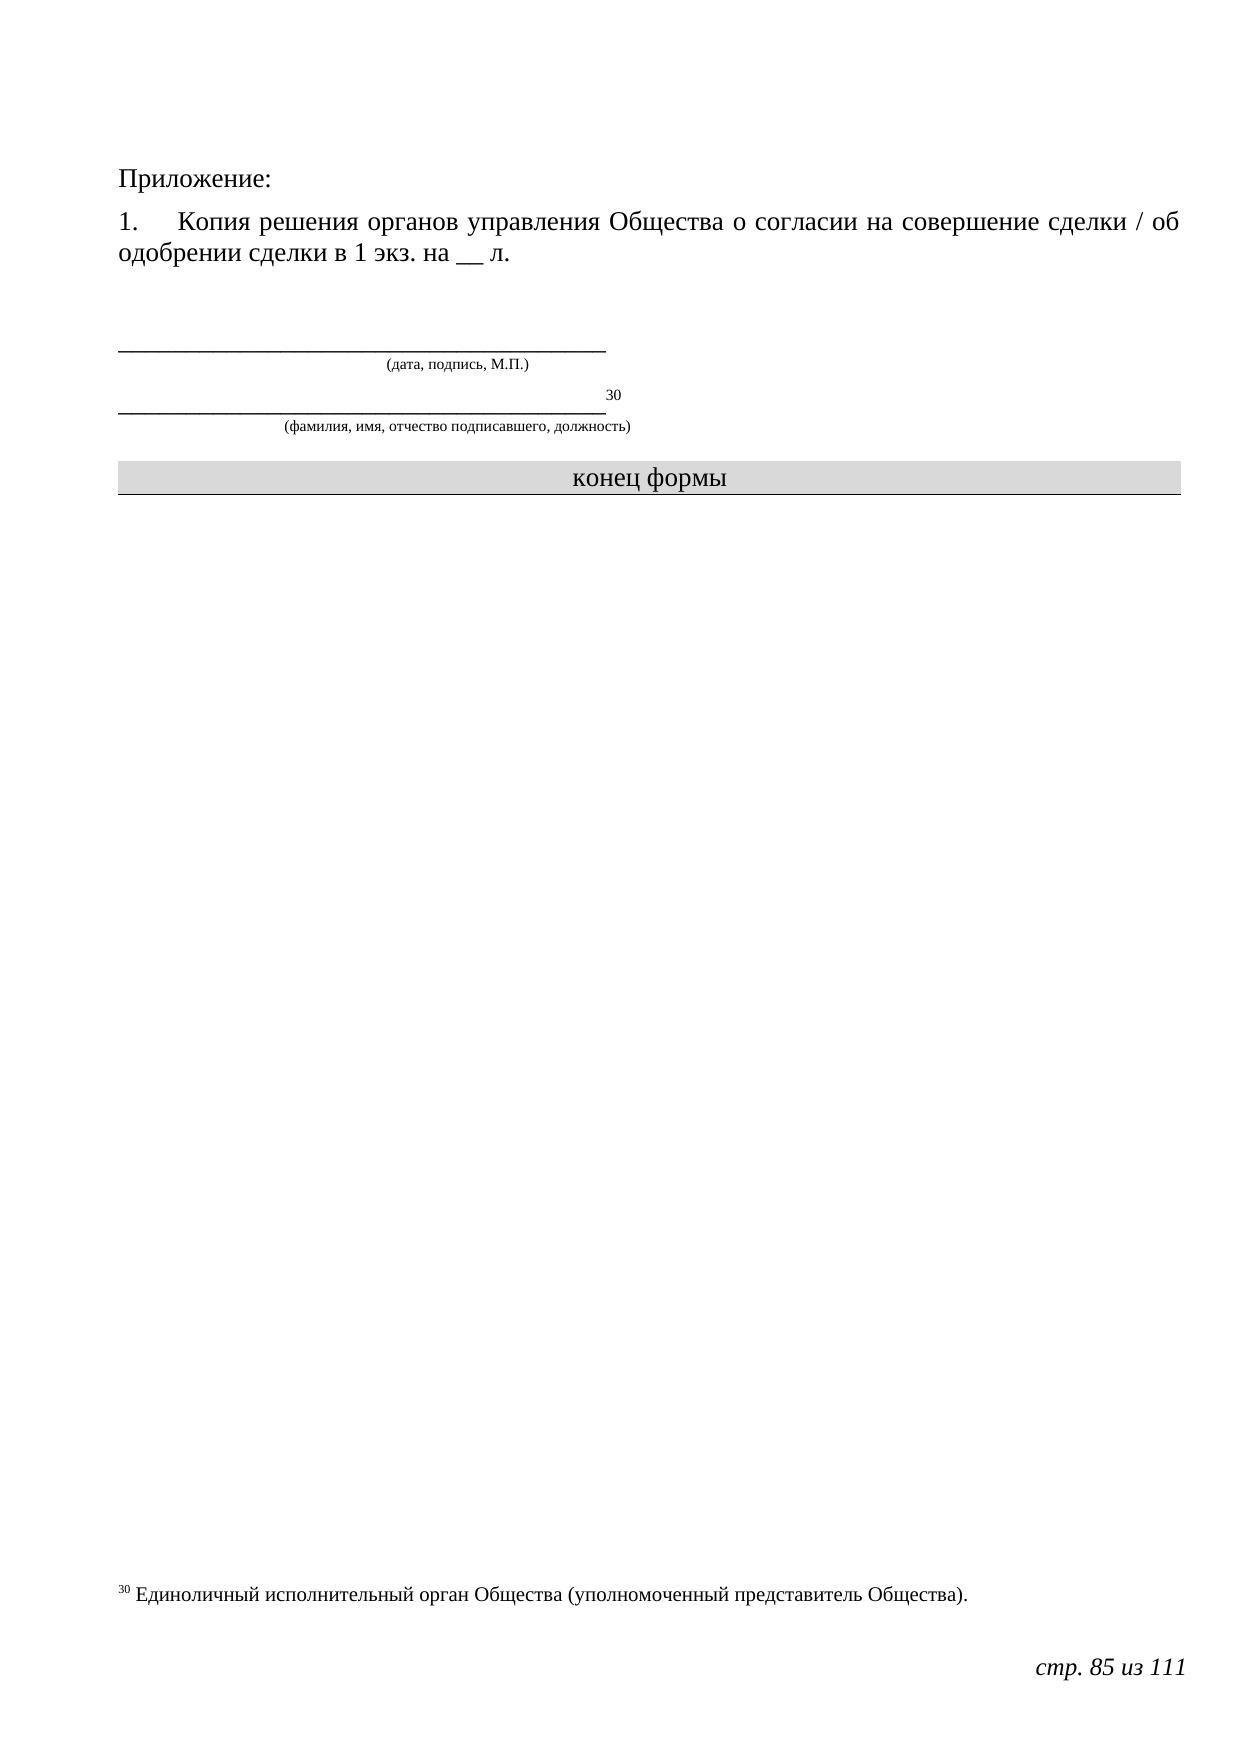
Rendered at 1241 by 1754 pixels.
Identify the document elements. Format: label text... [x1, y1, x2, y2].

text конец формы [118, 461, 1181, 494]
text ____________________________________ [118, 324, 1181, 355]
text 1. Копия решения органов управления Общества о согласии на совершение сделки / об одобрении сделки в 1 экз. на __ л. [118, 205, 1181, 268]
text (дата, подпись, М.П.) [118, 355, 797, 386]
text (фамилия, имя, отчество подписавшего, должность) [118, 417, 797, 448]
text Приложение: [118, 162, 1181, 193]
text ____________________________________ [118, 386, 1181, 417]
